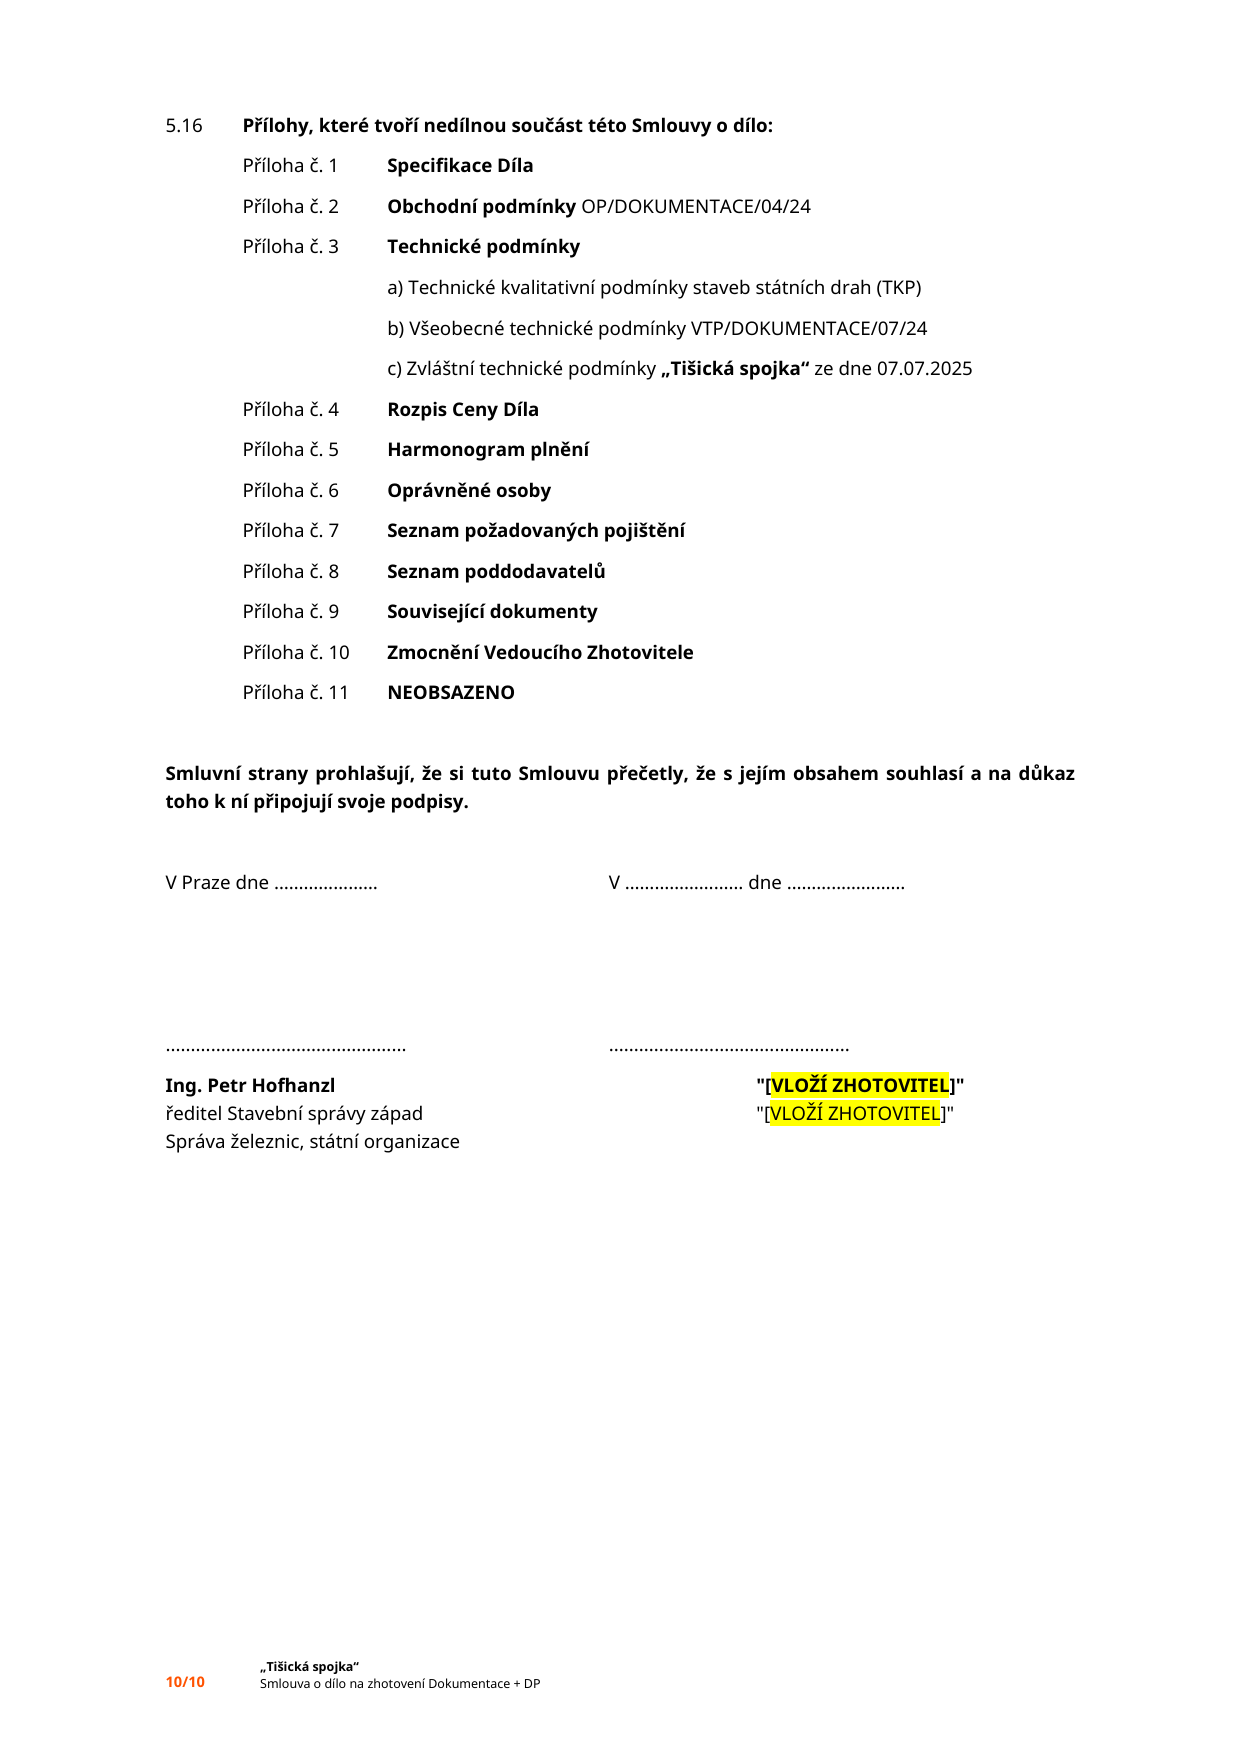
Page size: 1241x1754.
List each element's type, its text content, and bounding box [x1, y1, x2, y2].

text Správa železnic, státní organizace [165, 1128, 1075, 1154]
text Příloha č. 5 Harmonogram plnění [242, 436, 1075, 462]
text V Praze dne ………………… V …………………… dne …………………… [165, 869, 1075, 895]
text ředitel Stavební správy západ "[VLOŽÍ ZHOTOVITEL]" [165, 1100, 770, 1126]
text Příloha č. 6 Oprávněné osoby [242, 477, 1075, 502]
text ředitel Stavební správy západ "[VLOŽÍ ZHOTOVITEL]" [940, 1100, 1075, 1126]
text Ing. Petr Hofhanzl "[VLOŽÍ ZHOTOVITEL]" [949, 1072, 1075, 1098]
text Příloha č. 4 Rozpis Ceny Díla [242, 396, 1075, 421]
text Příloha č. 11 NEOBSAZENO [242, 679, 1075, 705]
text c) Zvláštní technické podmínky „Tišická spojka“ ze dne 07.07.2025 [387, 355, 1075, 381]
text Příloha č. 9 Související dokumenty [242, 598, 1075, 624]
text Ing. Petr Hofhanzl "[VLOŽÍ ZHOTOVITEL]" [165, 1072, 771, 1098]
text Příloha č. 8 Seznam poddodavatelů [242, 558, 1075, 583]
text Příloha č. 7 Seznam požadovaných pojištění [242, 517, 1075, 543]
text Přílohy, které tvoří nedílnou součást této Smlouvy o dílo: [165, 112, 1075, 138]
text Příloha č. 3 Technické podmínky [242, 234, 1075, 259]
text Příloha č. 10 Zmocnění Vedoucího Zhotovitele [242, 639, 1075, 664]
text Příloha č. 1 Specifikace Díla [242, 153, 1075, 178]
text b) Všeobecné technické podmínky VTP/DOKUMENTACE/07/24 [387, 315, 1075, 340]
text Příloha č. 2 Obchodní podmínky OP/DOKUMENTACE/04/24 [242, 193, 1075, 219]
text a) Technické kvalitativní podmínky staveb státních drah (TKP) [387, 274, 1075, 300]
text ................................................ ................................................ [165, 1032, 1075, 1057]
text Smluvní strany prohlašují, že si tuto Smlouvu přečetly, že s jejím obsahem souhlasí a na důkaz toho k ní připojují svoje podpisy. [165, 761, 1075, 814]
